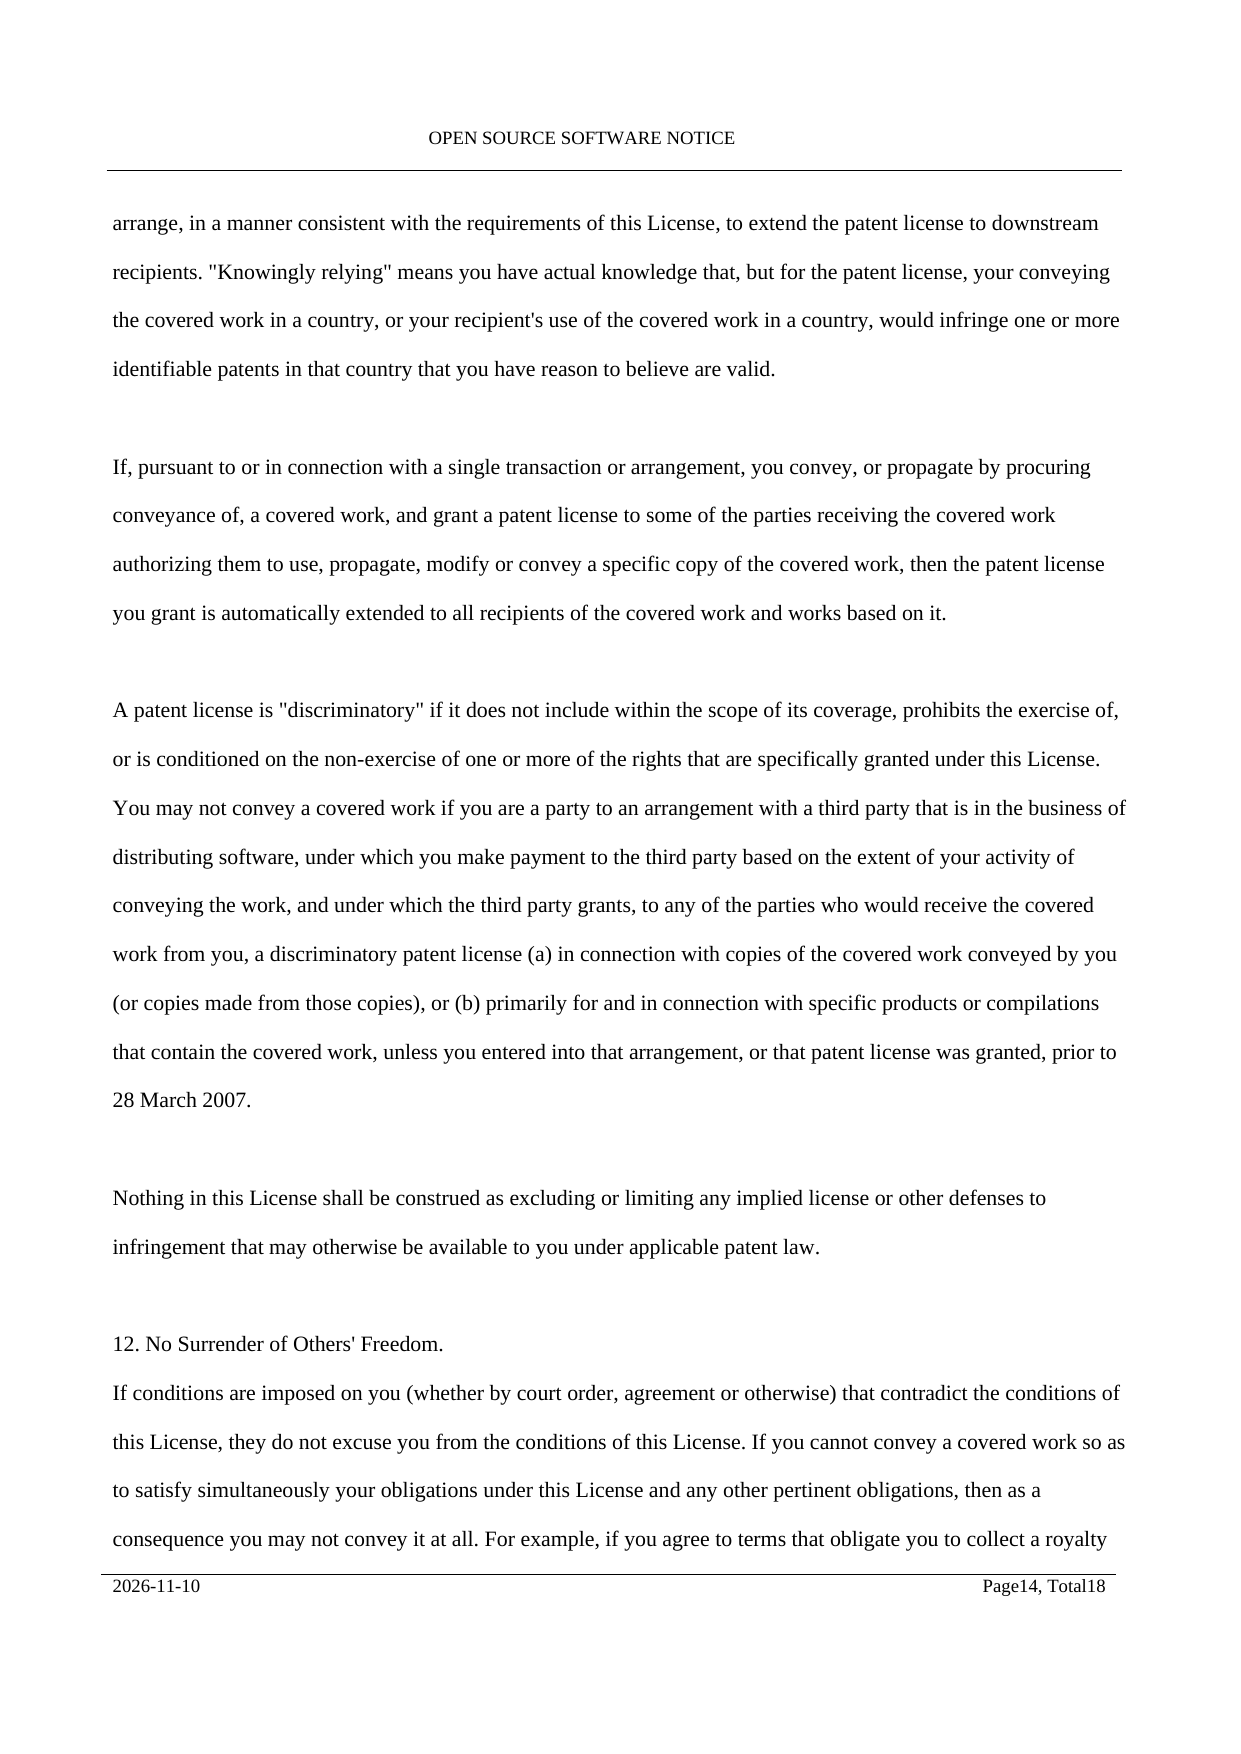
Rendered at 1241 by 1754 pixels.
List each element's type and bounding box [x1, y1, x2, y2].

text [112, 206, 1128, 1555]
